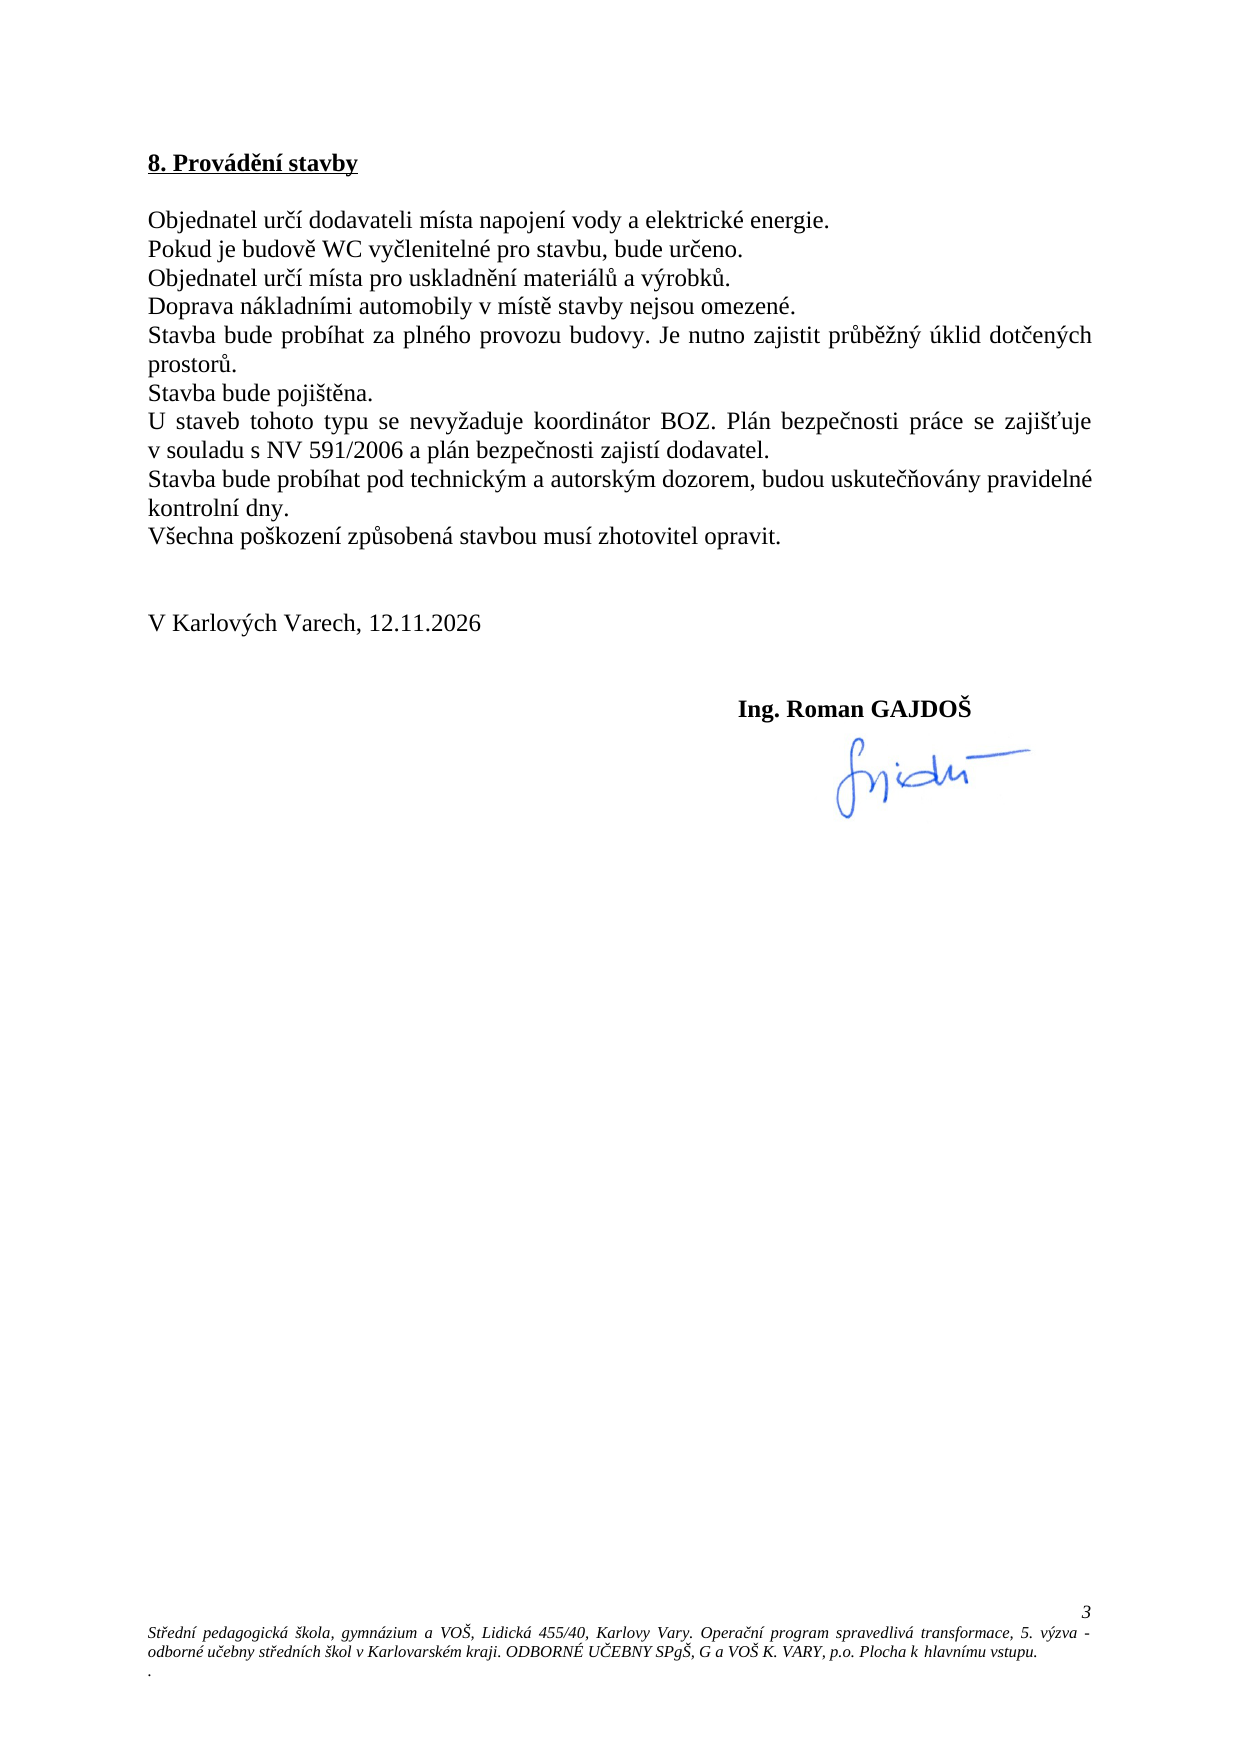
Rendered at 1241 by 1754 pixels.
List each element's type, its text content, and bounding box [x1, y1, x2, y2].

picture [811, 722, 1037, 828]
text Stavba bude probíhat za plného provozu budovy. Je nutno zajistit průběžný úklid dotčených prostorů. [148, 320, 1093, 378]
text Objednatel určí místa pro uskladnění materiálů a výrobků. [148, 263, 1093, 291]
text V Karlových Varech, 6.2.2025 [148, 608, 1093, 636]
text Ing. Roman GAJDOŠ [148, 694, 1093, 723]
text U staveb tohoto typu se nevyžaduje koordinátor BOZ. Plán bezpečnosti práce se zajišťuje v souladu s NV 591/2006 a plán bezpečnosti zajistí dodavatel. [148, 406, 1093, 464]
text Stavba bude probíhat pod technickým a autorským dozorem, budou uskutečňovány pravidelné kontrolní dny. [148, 464, 1093, 521]
text Doprava nákladními automobily v místě stavby nejsou omezené. [148, 291, 1093, 320]
text Objednatel určí dodavateli místa napojení vody a elektrické energie. [148, 205, 1093, 234]
text Všechna poškození způsobená stavbou musí zhotovitel opravit. [148, 521, 1093, 550]
text 8. Provádění stavby [148, 148, 1093, 176]
text Stavba bude pojištěna. [148, 378, 1093, 406]
text Pokud je budově WC vyčlenitelné pro stavbu, bude určeno. [148, 234, 1093, 263]
